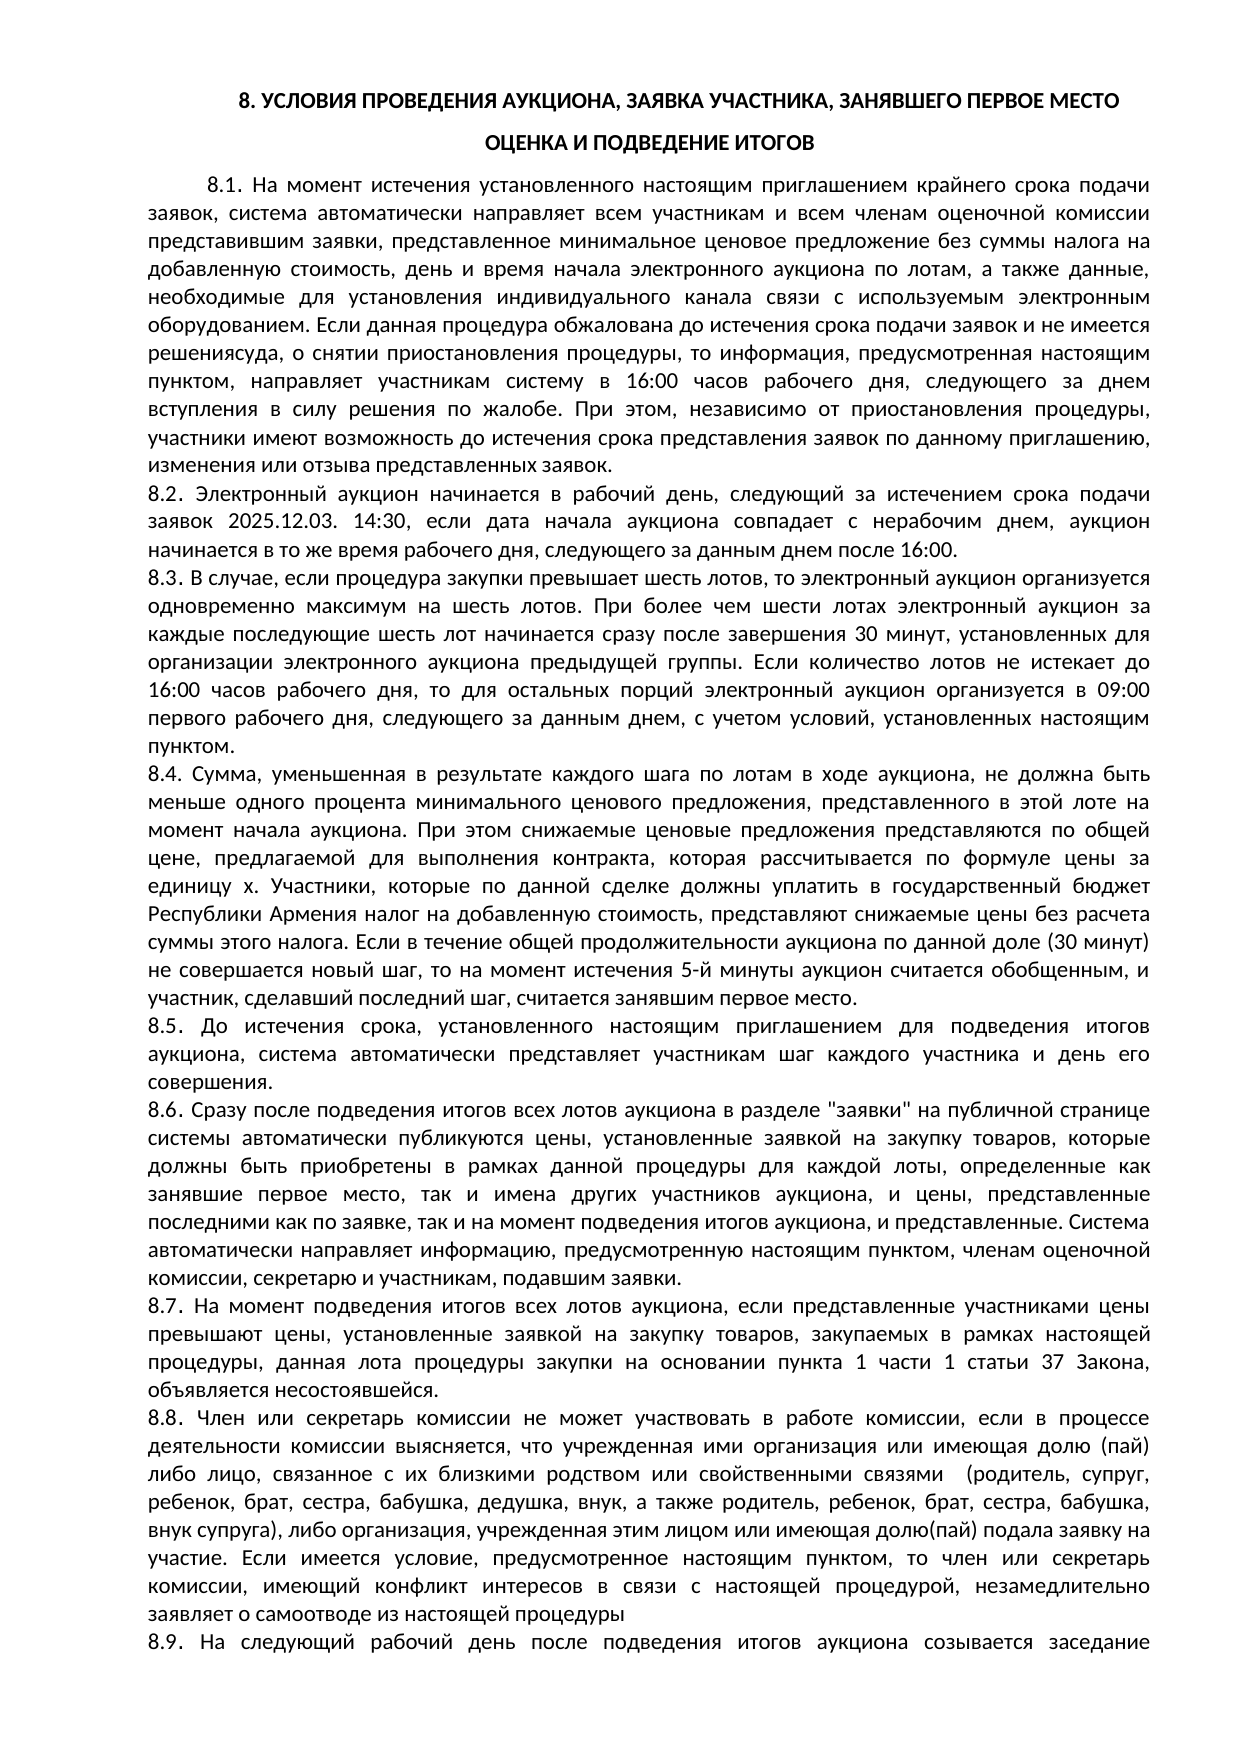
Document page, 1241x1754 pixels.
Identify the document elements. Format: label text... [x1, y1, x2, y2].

text 8.6․ Сразу после подведения итогов всех лотов аукциона в разделе "заявки" на публичной странице системы автоматически публикуются цены, установленные заявкой на закупку товаров, которые должны быть приобретены в рамках данной процедуры для каждой лоты, определенные как занявшие первое место, так и имена других участников аукциона, и цены, представленные последними как по заявке, так и на момент подведения итогов аукциона, и представленные. Система автоматически направляет информацию, предусмотренную настоящим пунктом, членам оценочной комиссии, секретарю и участникам, подавшим заявки. [148, 1095, 1152, 1291]
text 8. УСЛОВИЯ ПРОВЕДЕНИЯ АУКЦИОНА, ЗАЯВКА УЧАСТНИКА, ЗАНЯВШЕГО ПЕРВОЕ МЕСТО ОЦЕНКА И ПОДВЕДЕНИЕ ИТОГОВ [148, 86, 1152, 156]
text 8.8․ Член или секретарь комиссии не может участвовать в работе комиссии, если в процессе деятельности комиссии выясняется, что учрежденная ими организация или имеющая долю (пай) либо лицо, связанное с их близкими родством или свойственными связями (родитель, супруг, ребенок, брат, сестра, бабушка, дедушка, внук, а также родитель, ребенок, брат, сестра, бабушка, внук супруга), либо организация, учрежденная этим лицом или имеющая долю(пай) подала заявку на участие. Если имеется условие, предусмотренное настоящим пунктом, то член или секретарь комиссии, имеющий конфликт интересов в связи с настоящей процедурой, незамедлительно заявляет о самоотводе из настоящей процедуры [148, 1403, 1152, 1627]
text 8.7․ На момент подведения итогов всех лотов аукциона, если представленные участниками цены превышают цены, установленные заявкой на закупку товаров, закупаемых в рамках настоящей процедуры, данная лота процедуры закупки на основании пункта 1 части 1 статьи 37 Закона, объявляется несостоявшейся. [148, 1291, 1152, 1403]
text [148, 1627, 1152, 1656]
text 8.2․ Электронный аукцион начинается в рабочий день, следующий за истечением срока подачи заявок 2025.12.03. 14:30 , если дата начала аукциона совпадает с нерабочим днем, аукцион начинается в то же время рабочего дня, следующего за данным днем после 16:00. [148, 479, 1152, 563]
text 8.4. Сумма, уменьшенная в результате каждого шага по лотам в ходе аукциона, не должна быть меньше одного процента минимального ценового предложения, представленного в этой лоте на момент начала аукциона. При этом снижаемые ценовые предложения представляются по общей цене, предлагаемой для выполнения контракта, которая рассчитывается по формуле цены за единицу x. Участники, которые по данной сделке должны уплатить в государственный бюджет Республики Армения налог на добавленную стоимость, представляют снижаемые цены без расчета суммы этого налога. Если в течение общей продолжительности аукциона по данной доле (30 минут) не совершается новый шаг, то на момент истечения 5-й минуты аукцион считается обобщенным, и участник, сделавший последний шаг, считается занявшим первое место. [148, 759, 1152, 1011]
text 8.3․ В случае, если процедура закупки превышает шесть лотов, то электронный аукцион организуется одновременно максимум на шесть лотов. При более чем шести лотах электронный аукцион за каждые последующие шесть лот начинается сразу после завершения 30 минут, установленных для организации электронного аукциона предыдущей группы. Если количество лотов не истекает до 16:00 часов рабочего дня, то для остальных порций электронный аукцион организуется в 09:00 первого рабочего дня, следующего за данным днем, с учетом условий, установленных настоящим пунктом. [148, 563, 1152, 759]
text 8.1․ На момент истечения установленного настоящим приглашением крайнего срока подачи заявок, система автоматически направляет всем участникам и всем членам оценочной комиссии представившим заявки, представленное минимальное ценовое предложение без суммы налога на добавленную стоимость, день и время начала электронного аукциона по лотам, а также данные, необходимые для установления индивидуального канала связи с используемым электронным оборудованием. Если данная процедура обжалована до истечения срока подачи заявок и не имеется решениясуда, о снятии приостановления процедуры, то информация, предусмотренная настоящим пунктом, направляет участникам систему в 16:00 часов рабочего дня, следующего за днем вступления в силу решения по жалобе. При этом, независимо от приостановления процедуры, участники имеют возможность до истечения срока представления заявок по данному приглашению, изменения или отзыва представленных заявок. [148, 170, 1152, 479]
text 8.5․ До истечения срока, установленного настоящим приглашением для подведения итогов аукциона, система автоматически представляет участникам шаг каждого участника и день его совершения. [148, 1011, 1152, 1095]
